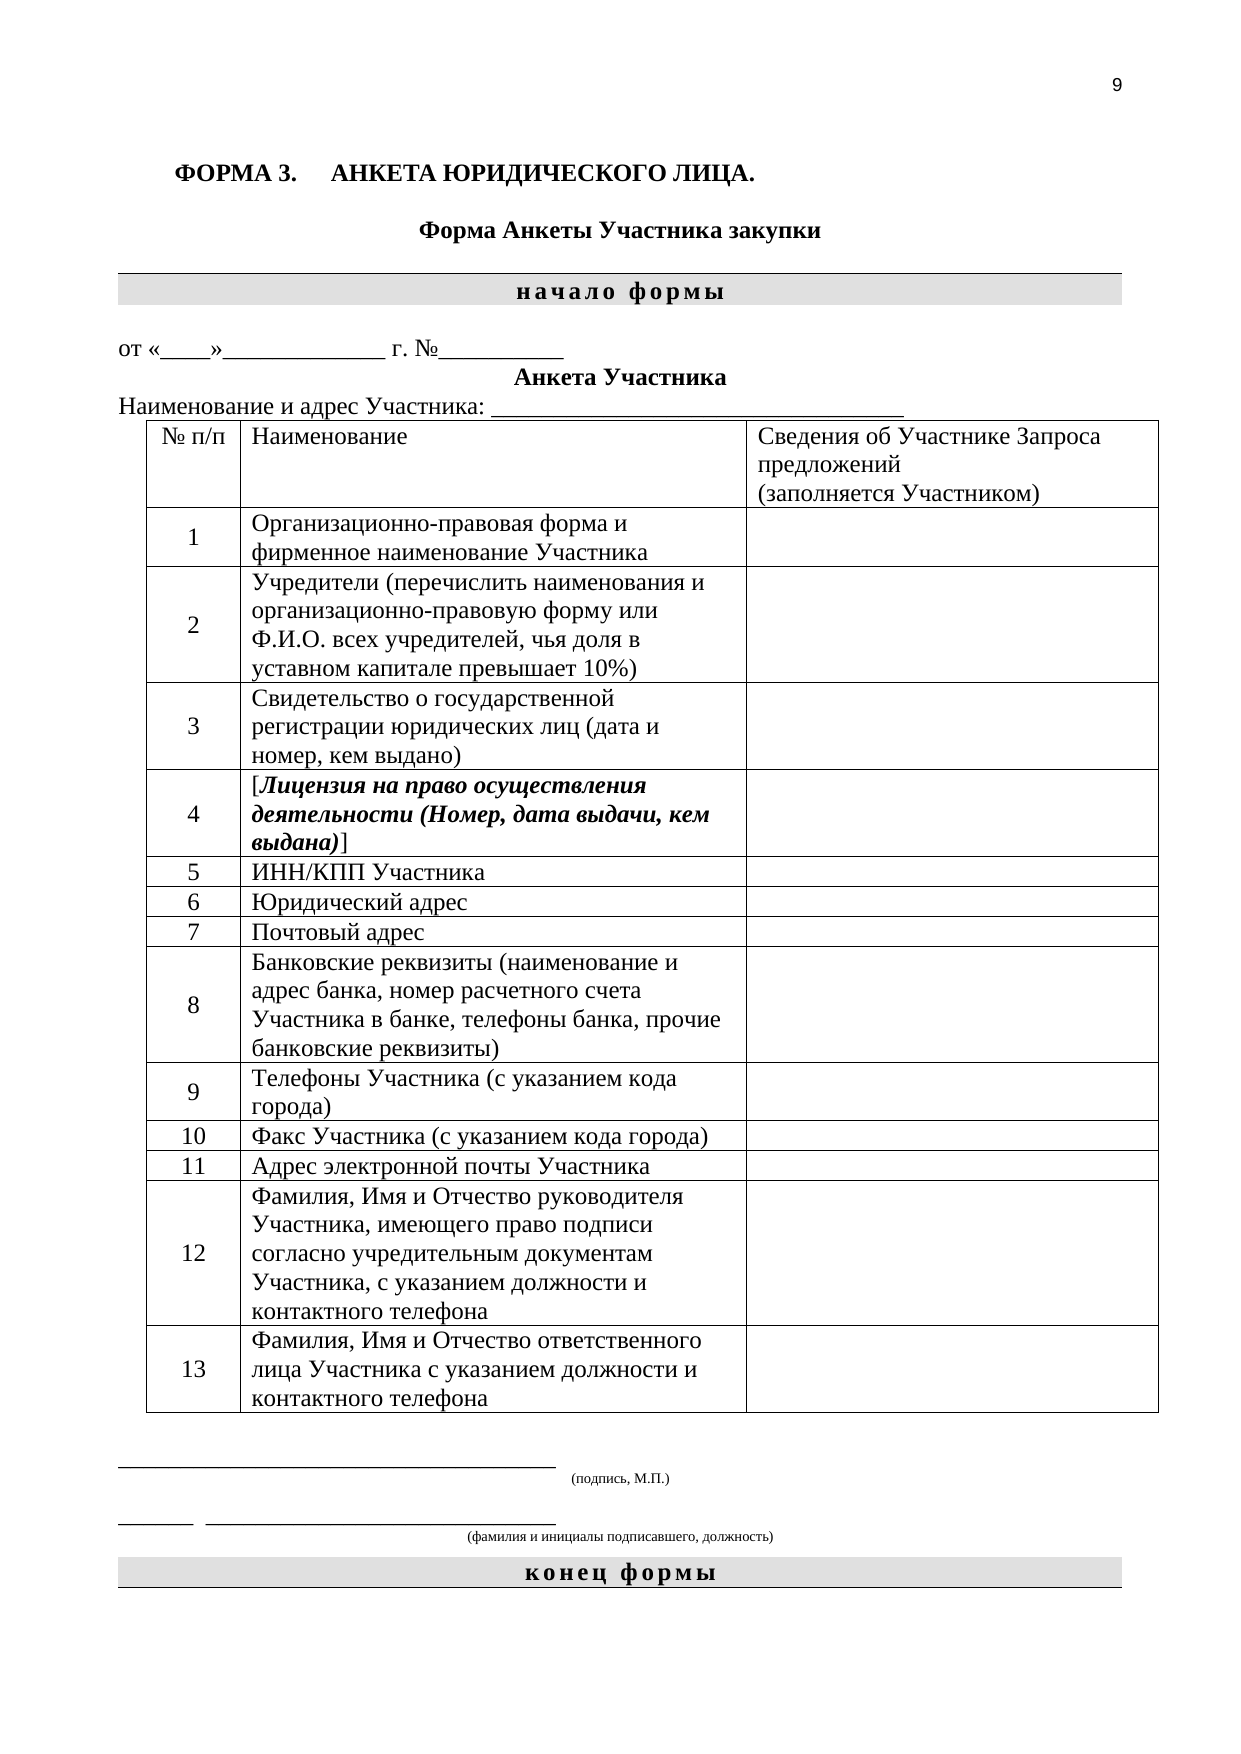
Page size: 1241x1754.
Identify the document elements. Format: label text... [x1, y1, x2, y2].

table_cell [747, 887, 1158, 916]
subtitle ФОРМА 3. АНКЕТА ЮРИДИЧЕСКОГО ЛИЦА. [174, 158, 1122, 187]
table_cell Адрес электронной почты Участника [241, 1151, 746, 1180]
table_cell Почтовый адрес [241, 917, 746, 946]
table_cell Факс Участника (с указанием кода города) [241, 1121, 746, 1150]
text Анкета Участника [118, 362, 1122, 391]
table_cell 4 [147, 770, 240, 856]
table_cell ИНН/КПП Участника [241, 857, 746, 886]
table_cell Банковские реквизиты (наименование и адрес банка, номер расчетного счета Участника в банке, телефоны банка, прочие банковские реквизиты) [241, 947, 746, 1062]
subtitle Форма Анкеты Участника закупки [118, 215, 1122, 244]
table_cell [747, 1121, 1158, 1150]
table_cell 9 [147, 1063, 240, 1120]
table_cell [747, 1181, 1158, 1324]
table_cell 10 [147, 1121, 240, 1150]
table_cell 12 [147, 1181, 240, 1324]
table_cell Организационно-правовая форма и фирменное наименование Участника [241, 508, 746, 566]
table_cell [747, 857, 1158, 886]
table_cell Фамилия, Имя и Отчество руководителя Участника, имеющего право подписи согласно учредительным документам Участника, с указанием должности и контактного телефона [241, 1181, 746, 1324]
text (подпись, М.П.) [118, 1470, 1122, 1499]
text конец формы [118, 1557, 1122, 1587]
table_cell 11 [147, 1151, 240, 1180]
table_cell 13 [147, 1326, 240, 1412]
table_cell [747, 508, 1158, 566]
text (фамилия и инициалы подписавшего, должность) [118, 1528, 1122, 1557]
table_cell [747, 1151, 1158, 1180]
table_cell 1 [147, 508, 240, 566]
table_header Сведения об Участнике Запроса предложений (заполняется Участником) [747, 421, 1158, 507]
table_cell [Лицензия на право осуществления деятельности (Номер, дата выдачи, кем выдана)] [241, 770, 746, 856]
table_cell 7 [147, 917, 240, 946]
table_cell Учредители (перечислить наименования и организационно-правовую форму или Ф.И.О. всех учредителей, чья доля в уставном капитале превышает 10%) [241, 567, 746, 682]
table_cell Юридический адрес [241, 887, 746, 916]
table_cell 5 [147, 857, 240, 886]
table_cell [747, 947, 1158, 1062]
text от «____»_____________ г. №__________ [118, 305, 1122, 362]
table_cell [747, 683, 1158, 769]
text Наименование и адрес Участника: _________________________________ [118, 391, 1122, 420]
table_cell [747, 770, 1158, 856]
text ______ ____________________________ [118, 1499, 1122, 1528]
text начало формы [118, 274, 1122, 305]
table_cell [747, 567, 1158, 682]
table_cell [747, 1063, 1158, 1120]
table_cell Телефоны Участника (с указанием кода города) [241, 1063, 746, 1120]
table_header Наименование [241, 421, 746, 507]
table_cell 6 [147, 887, 240, 916]
table_cell 2 [147, 567, 240, 682]
text ___________________________________ [118, 1442, 1122, 1470]
table_cell [747, 917, 1158, 946]
table_cell 3 [147, 683, 240, 769]
table_cell Фамилия, Имя и Отчество ответственного лица Участника с указанием должности и контактного телефона [241, 1326, 746, 1412]
table_header № п/п [147, 421, 240, 507]
table_cell Свидетельство о государственной регистрации юридических лиц (дата и номер, кем выдано) [241, 683, 746, 769]
table_cell 8 [147, 947, 240, 1062]
table_cell [747, 1326, 1158, 1412]
